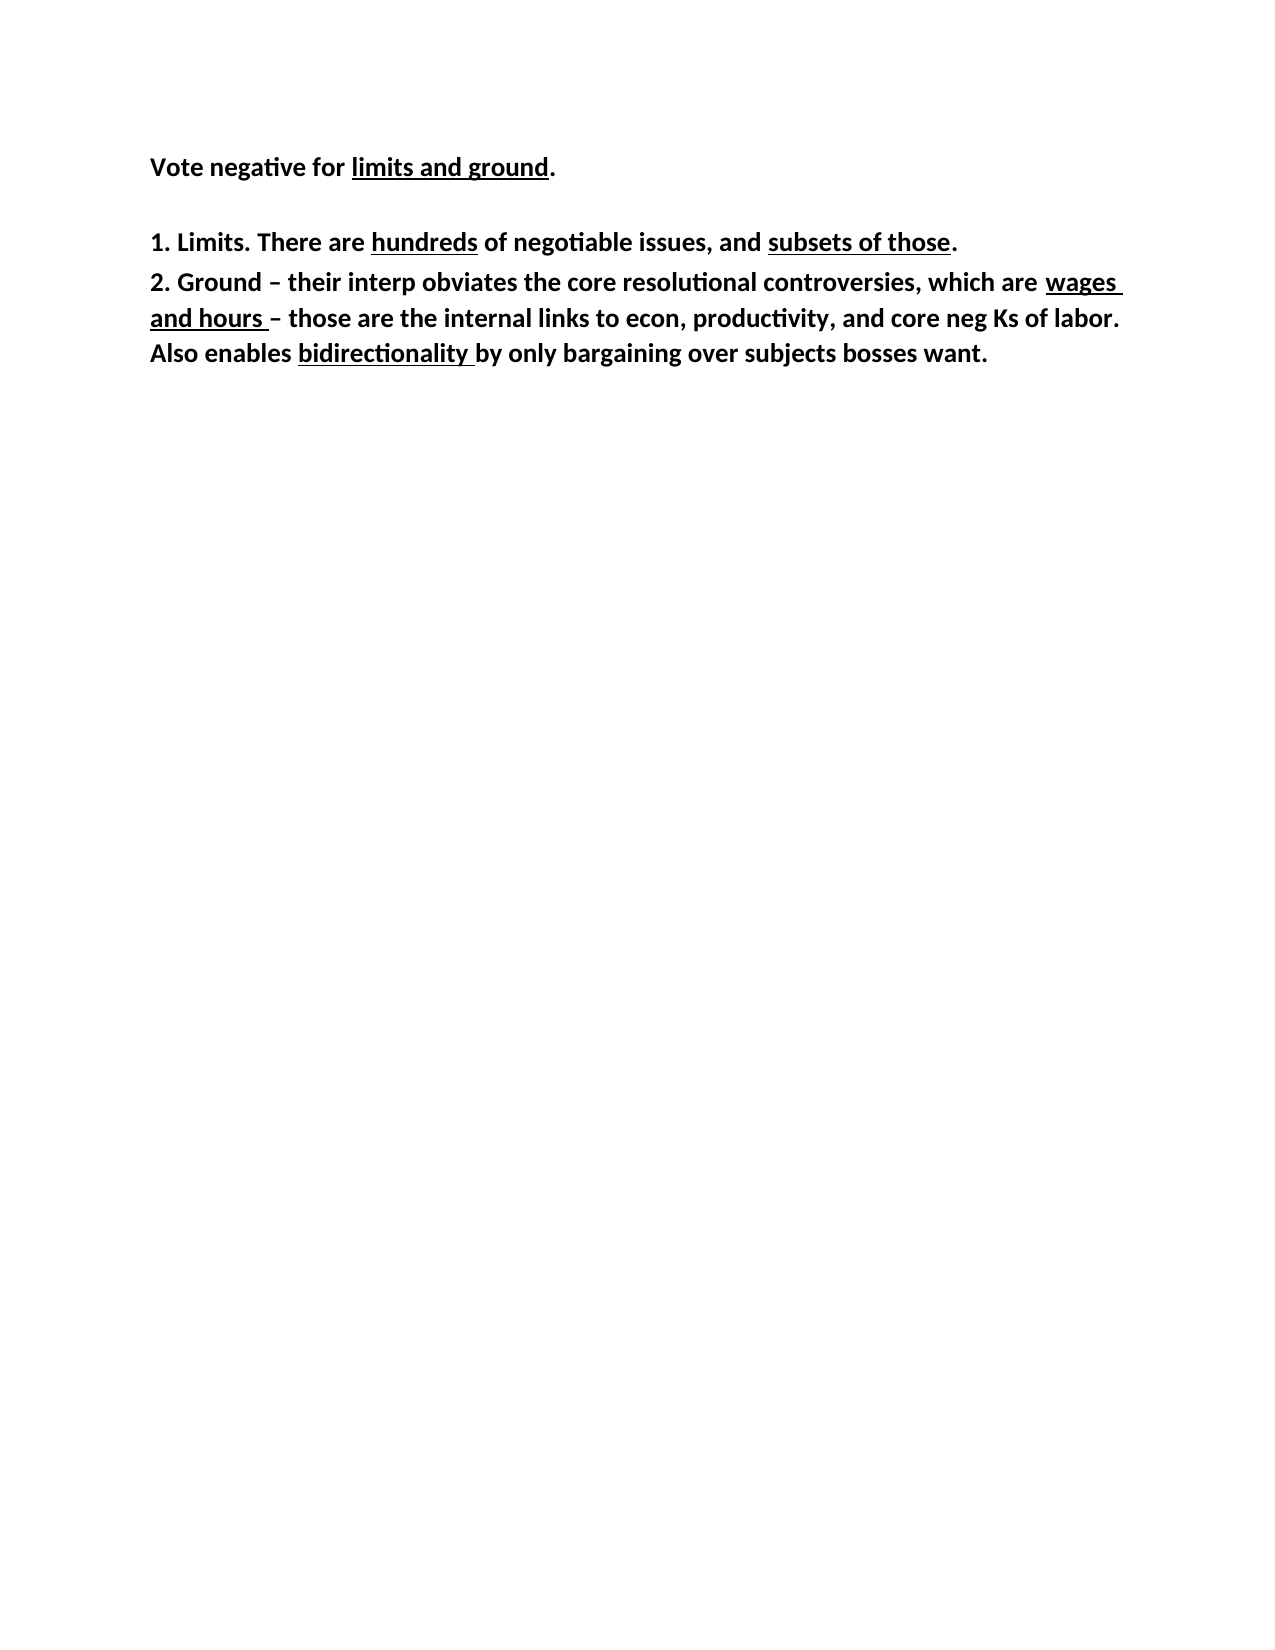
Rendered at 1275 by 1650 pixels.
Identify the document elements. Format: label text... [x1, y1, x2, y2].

subtitle Vote negative for limits and ground. [150, 150, 1125, 183]
subtitle 1. Limits. There are hundreds of negotiable issues, and subsets of those. [150, 190, 1125, 258]
subtitle 2. Ground – their interp obviates the core resolutional controversies, which are wages and hours – those are the internal links to econ, productivity, and core neg Ks of labor. Also enables bidirectionality by only bargaining over subjects bosses want. [150, 265, 1125, 369]
